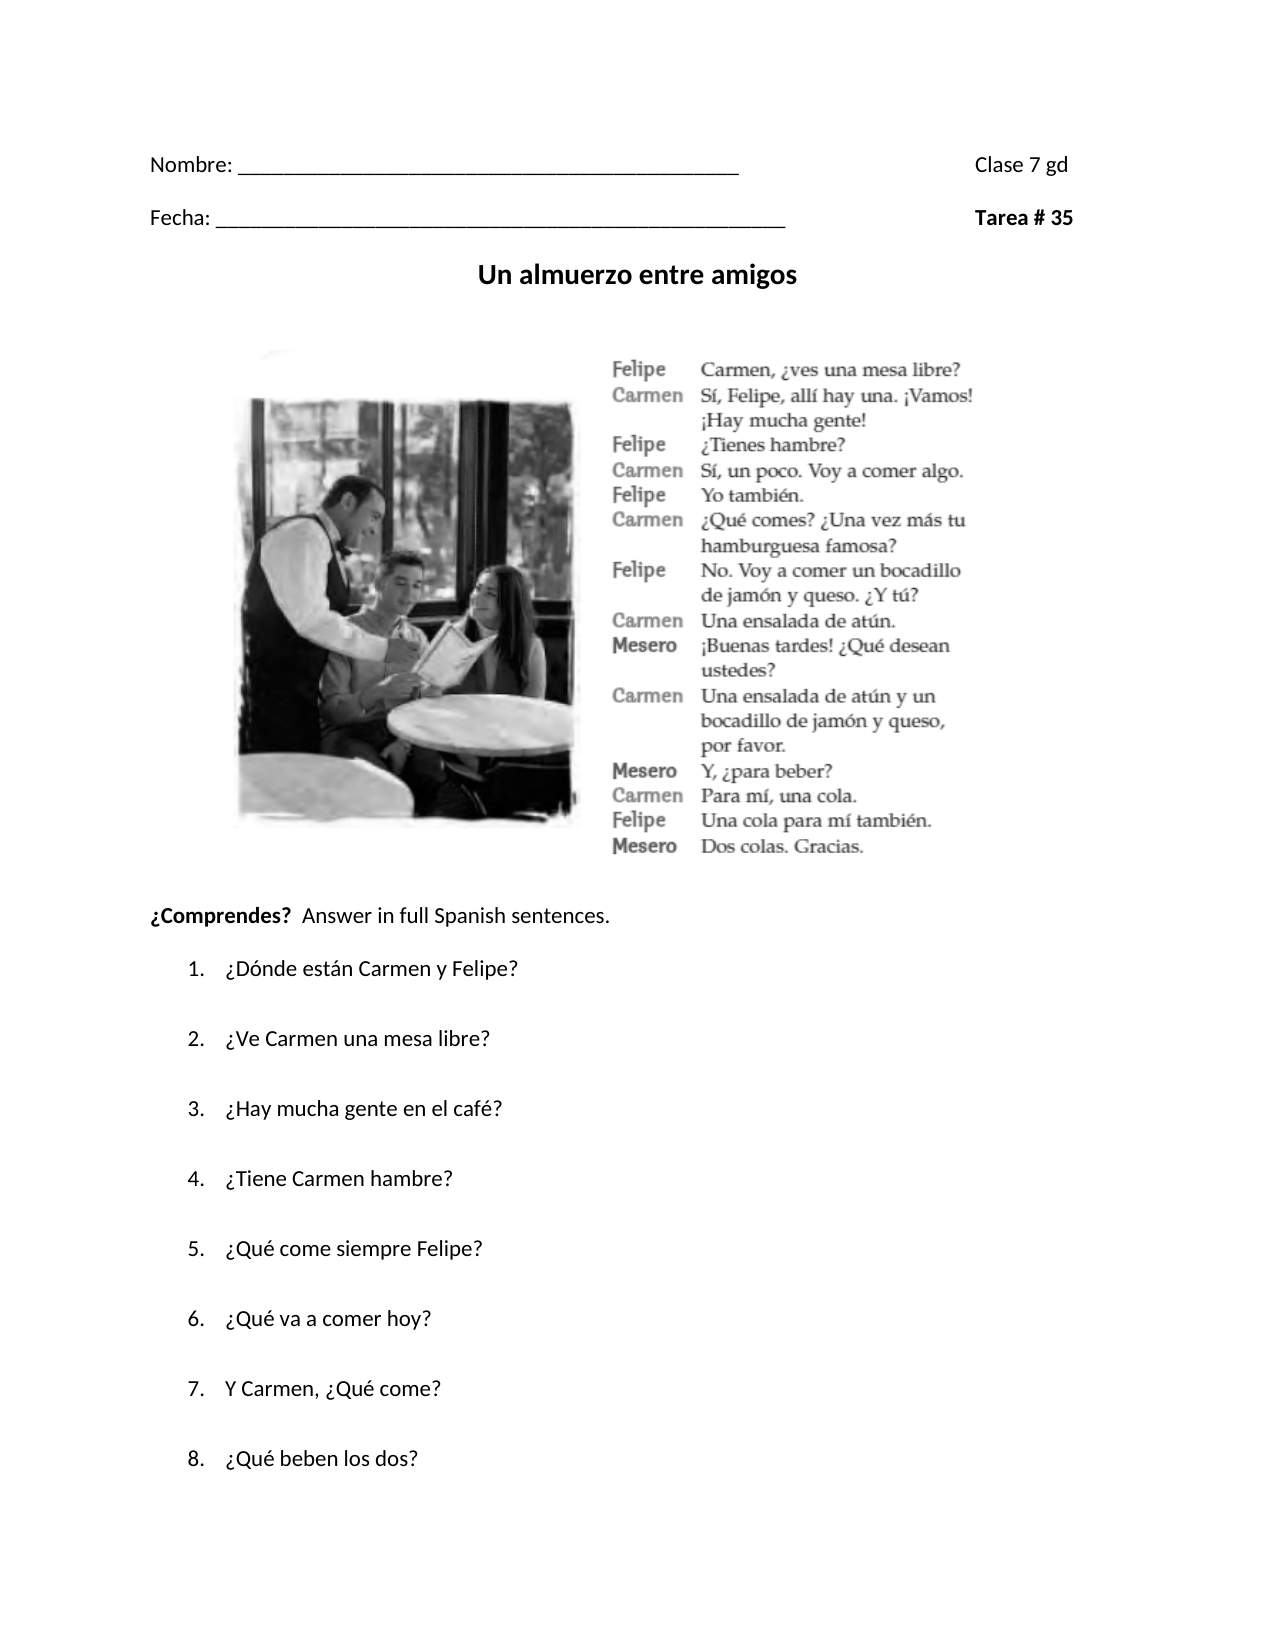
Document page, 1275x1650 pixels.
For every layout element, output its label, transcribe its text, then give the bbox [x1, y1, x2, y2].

text ¿Comprendes? Answer in full Spanish sentences. [150, 901, 1125, 929]
text Fecha: __________________________________________________ Tarea # 35 [150, 203, 1125, 231]
picture [204, 350, 1083, 879]
list ¿Hay mucha gente en el café? [187, 1094, 1125, 1122]
list ¿Qué va a comer hoy? [187, 1304, 1125, 1332]
list ¿Ve Carmen una mesa libre? [187, 1024, 1125, 1052]
list ¿Qué come siempre Felipe? [187, 1234, 1125, 1262]
list ¿Dónde están Carmen y Felipe? [187, 954, 1125, 982]
list Y Carmen, ¿Qué come? [187, 1374, 1125, 1402]
text Un almuerzo entre amigos [150, 256, 1125, 292]
text Nombre: ____________________________________________ Clase 7 gd [150, 150, 1125, 178]
list ¿Tiene Carmen hambre? [187, 1164, 1125, 1192]
list ¿Qué beben los dos? [187, 1444, 1125, 1472]
